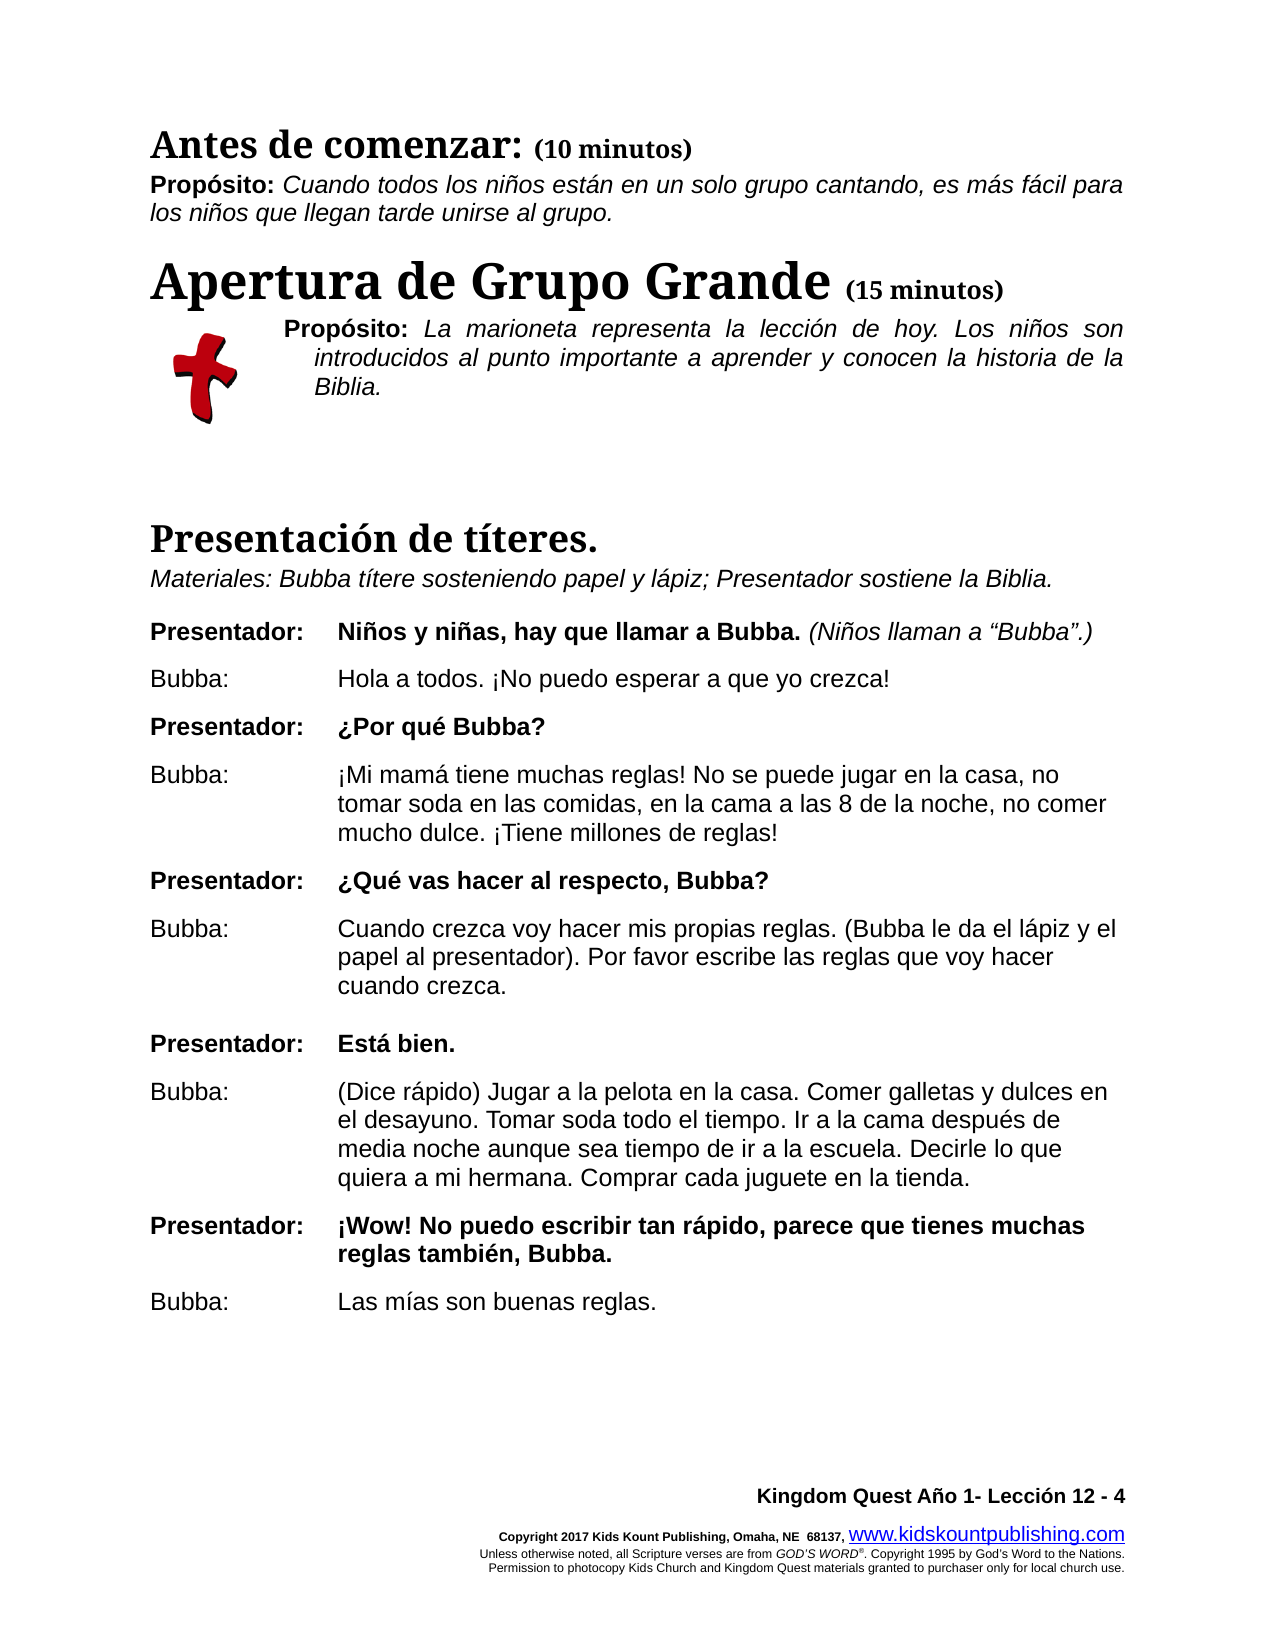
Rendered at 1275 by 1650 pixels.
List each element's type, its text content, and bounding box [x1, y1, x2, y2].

text Bubba: ¡Mi mamá tiene muchas reglas! No se puede jugar en la casa, no tomar soda en las comidas, en la cama a las 8 de la noche, no comer mucho dulce. ¡Tiene millones de reglas! [150, 760, 1125, 847]
list Apertura de Grupo Grande (15 minutos) [150, 246, 1125, 314]
text Materiales: Bubba títere sosteniendo papel y lápiz; Presentador sostiene la Biblia. [150, 564, 1125, 593]
text Bubba: Cuando crezca voy hacer mis propias reglas. (Bubba le da el lápiz y el papel al presentador). Por favor escribe las reglas que voy hacer cuando crezca. [150, 914, 1125, 1000]
subtitle Presentador: ¡Wow! No puedo escribir tan rápido, parece que tienes muchas reglas también, Bubba. [150, 1211, 1125, 1268]
text Bubba: (Dice rápido) Jugar a la pelota en la casa. Comer galletas y dulces en el desayuno. Tomar soda todo el tiempo. Ir a la cama después de media noche aunque sea tiempo de ir a la escuela. Decirle lo que quiera a mi hermana. Comprar cada juguete en la tienda. [150, 1077, 1125, 1192]
list Propósito: La marioneta representa la lección de hoy. Los niños son introducidos al punto importante a aprender y conocen la historia de la Biblia. [150, 314, 1125, 401]
text Bubba: Hola a todos. ¡No puedo esperar a que yo crezca! [150, 664, 1125, 693]
subtitle Presentación de títeres. [150, 513, 1125, 564]
subtitle Antes de comenzar: (10 minutos) [150, 118, 1125, 169]
subtitle Presentador: ¿Por qué Bubba? [150, 712, 1125, 741]
subtitle Presentador: ¿Qué vas hacer al respecto, Bubba? [150, 866, 1125, 894]
subtitle Presentador: Niños y niñas, hay que llamar a Bubba. (Niños llaman a “Bubba”.) [150, 617, 1125, 645]
text Bubba: Las mías son buenas reglas. [150, 1287, 1125, 1316]
picture [158, 322, 250, 431]
list Propósito: Cuando todos los niños están en un solo grupo cantando, es más fácil para los niños que llegan tarde unirse al grupo. [150, 169, 1125, 227]
subtitle Presentador: Está bien. [150, 1029, 1125, 1057]
